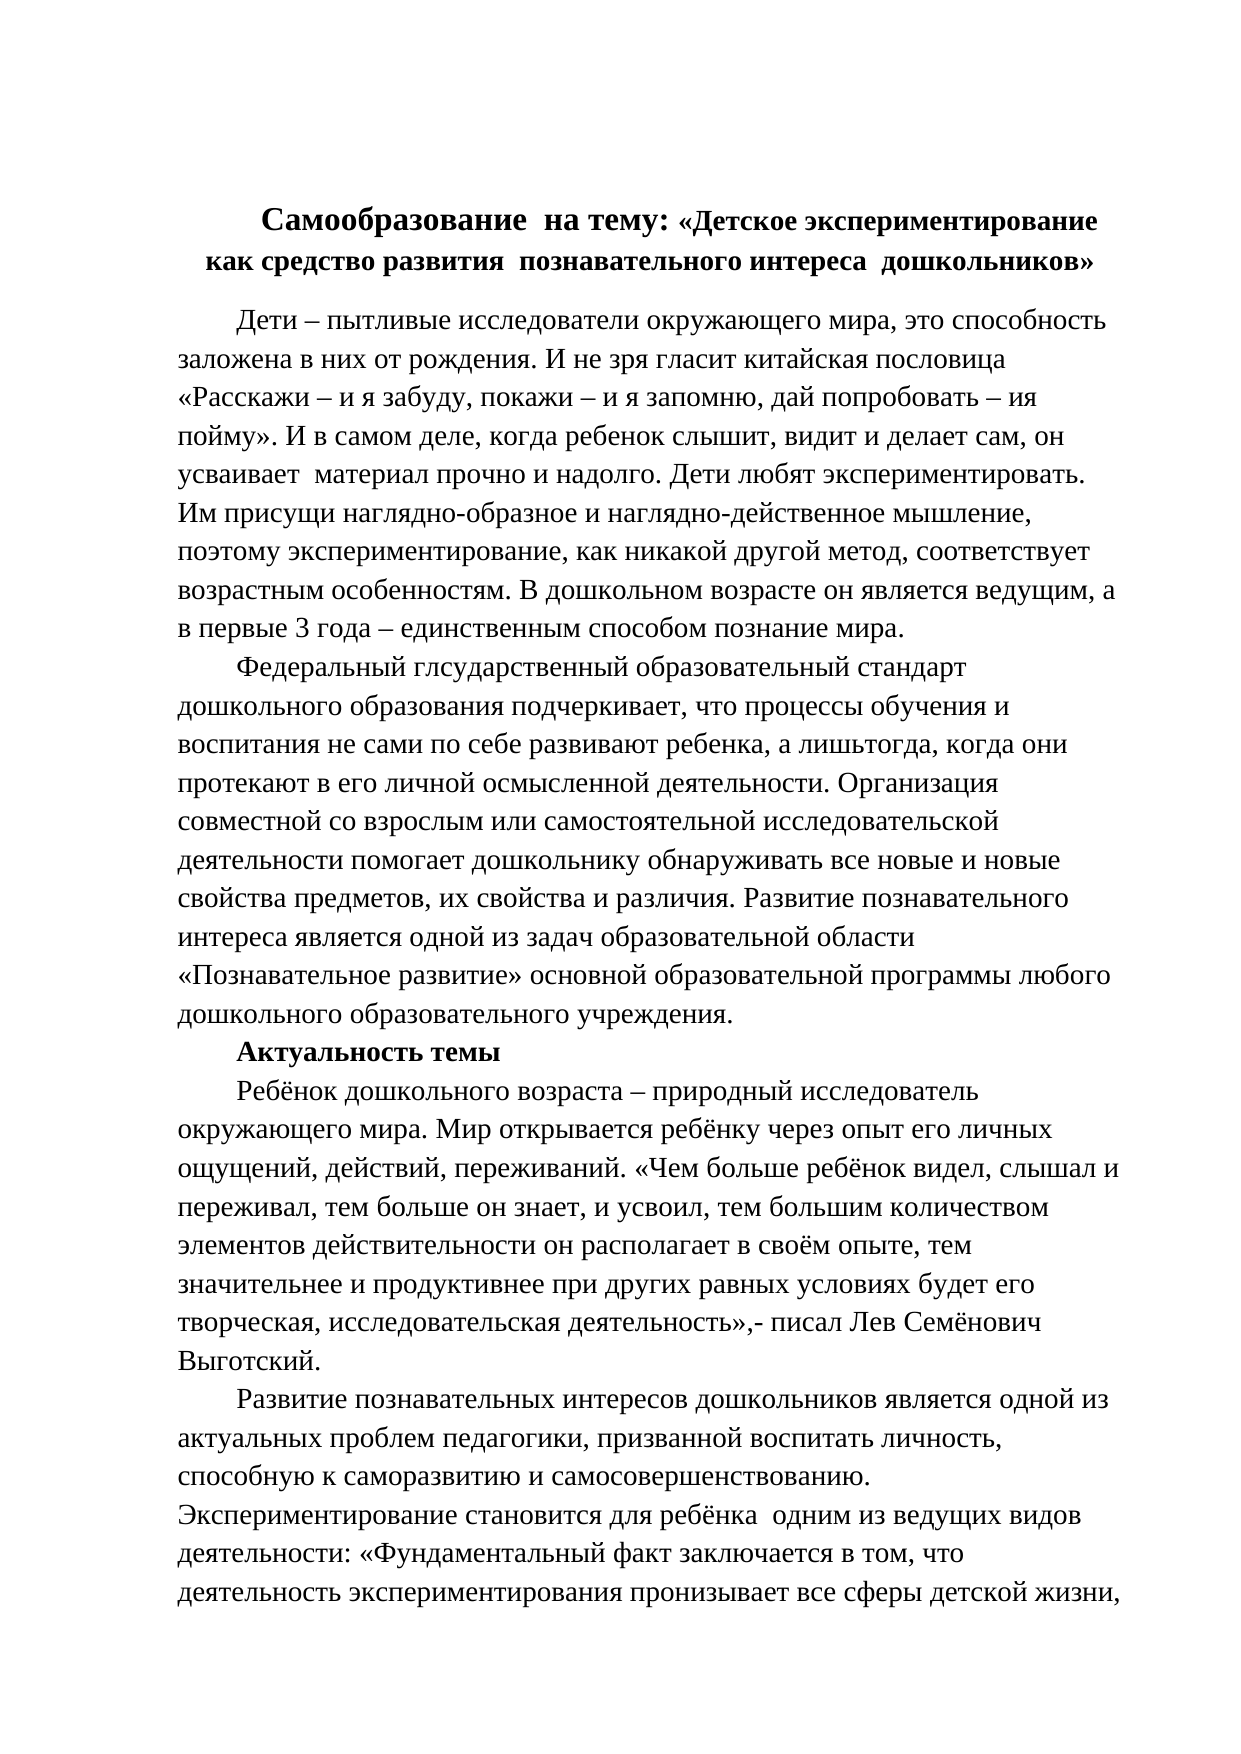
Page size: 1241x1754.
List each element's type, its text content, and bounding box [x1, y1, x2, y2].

text Актуальность темы [177, 1034, 1122, 1068]
text Самообразование на тему: «Детское экспериментирование как средство развития познавательного интереса дошкольников» [177, 199, 1122, 276]
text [177, 1381, 1122, 1608]
text Ребёнок дошкольного возраста – природный исследователь окружающего мира. Мир открывается ребёнку через опыт его личных ощущений, действий, переживаний. «Чем больше ребёнок видел, слышал и переживал, тем больше он знает, и усвоил, тем большим количеством элементов действительности он располагает в своём опыте, тем значительнее и продуктивнее при других равных условиях будет его творческая, исследовательская деятельность»,- писал Лев Семёнович Выготский. [177, 1073, 1122, 1376]
text Дети – пытливые исследователи окружающего мира, это способность заложена в них от рождения. И не зря гласит китайская пословица «Расскажи – и я забуду, покажи – и я запомню, дай попробовать – ия пойму». И в самом деле, когда ребенок слышит, видит и делает сам, он усваивает материал прочно и надолго. Дети любят экспериментировать. Им присущи наглядно-образное и наглядно-действенное мышление, поэтому экспериментирование, как никакой другой метод, соответствует возрастным особенностям. В дошкольном возрасте он является ведущим, а в первые 3 года – единственным способом познание мира. [177, 302, 1122, 644]
text Федеральный глсударственный образовательный стандарт дошкольного образования подчеркивает, что процессы обучения и воспитания не сами по себе развивают ребенка, а лишьтогда, когда они протекают в его личной осмысленной деятельности. Организация совместной со взрослым или самостоятельной исследовательской деятельности помогает дошкольнику обнаруживать все новые и новые свойства предметов, их свойства и различия. Развитие познавательного интереса является одной из задач образовательной области «Познавательное развитие» основной образовательной программы любого дошкольного образовательного учреждения. [177, 649, 1122, 1029]
